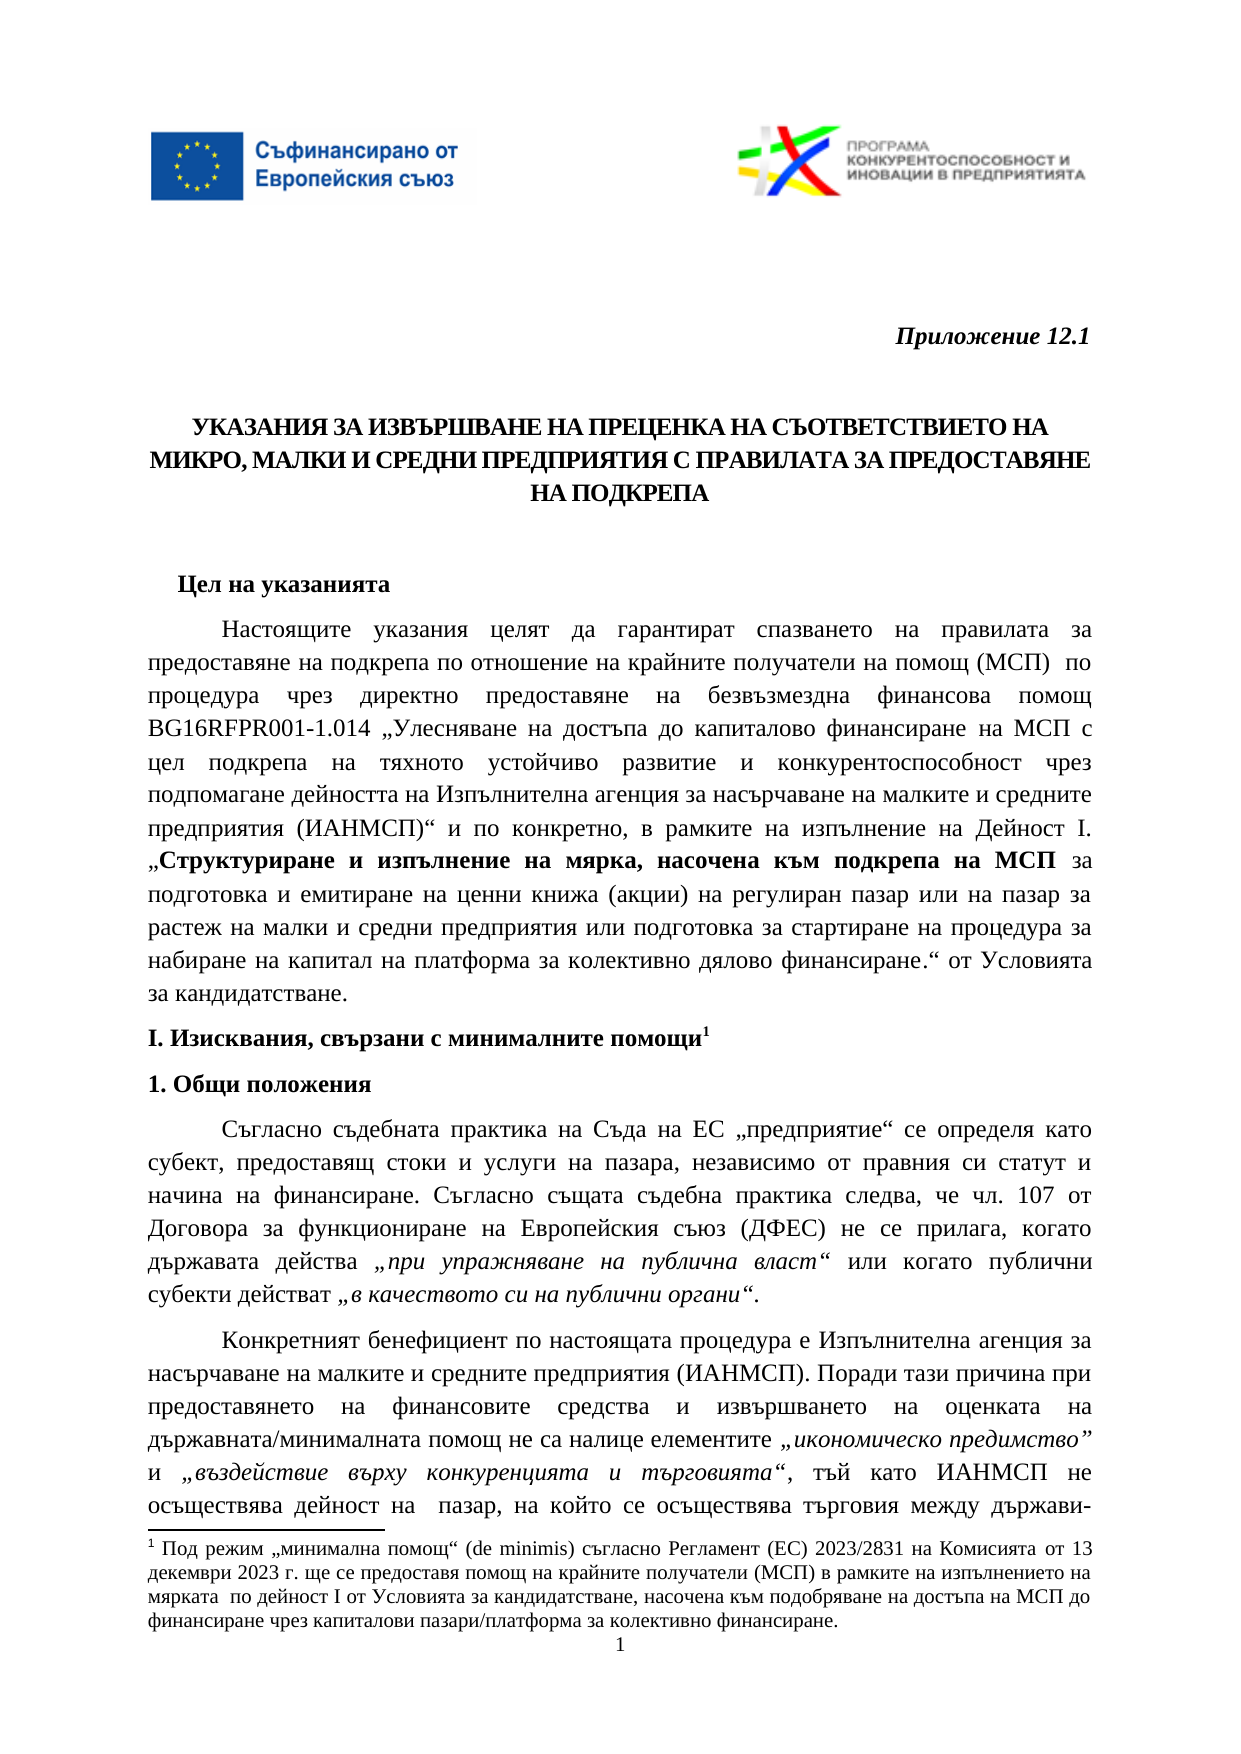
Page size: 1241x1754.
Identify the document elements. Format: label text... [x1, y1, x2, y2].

text Приложение 12.1 [148, 321, 1093, 349]
subtitle Цел на указанията [177, 569, 1093, 598]
text 1. Общи положения [148, 1069, 1093, 1097]
text Указания за извършване на преценка на съответствието на МИКРО, малки и средни предприятия с правилата за Предоставяне на подкрепа [148, 412, 1093, 507]
picture [147, 128, 478, 205]
text I. Изисквания, свързани с минималните помощи [148, 1023, 1093, 1052]
text Съгласно съдебната практика на Съда на ЕС „предприятие“ се определя като субект, предоставящ стоки и услуги на пазара, независимо от правния си статут и начина на финансиране. Съгласно същата съдебна практика следва, че чл. 107 от Договора за функциониране на Европейския съюз (ДФЕС) не се прилага, когато държавата действа „при упражняване на публична власт“ или когато публични субекти действат „в качеството си на публични органи“. [148, 1114, 1093, 1308]
picture [736, 118, 1089, 205]
text Настоящите указания целят да гарантират спазването на правилата за предоставяне на подкрепа по отношение на крайните получатели на помощ (МСП) по процедура чрез директно предоставяне на безвъзмездна финансова помощ BG16RFPR001-1.014 „Улесняване на достъпа до капиталово финансиране на МСП с цел подкрепа на тяхното устойчиво развитие и конкурентоспособност чрез подпомагане дейността на Изпълнителна агенция за насърчаване на малките и средните предприятия (ИАНМСП)“ и по конкретно, в рамките на изпълнение на Дейност I. „Структуриране и изпълнение на мярка, насочена към подкрепа на МСП за подготовка и емитиране на ценни книжа (акции) на регулиран пазар или на пазар за растеж на малки и средни предприятия или подготовка за стартиране на процедура за набиране на капитал на платформа за колективно дялово финансиране.“ от Условията за кандидатстване. [148, 614, 1093, 1006]
